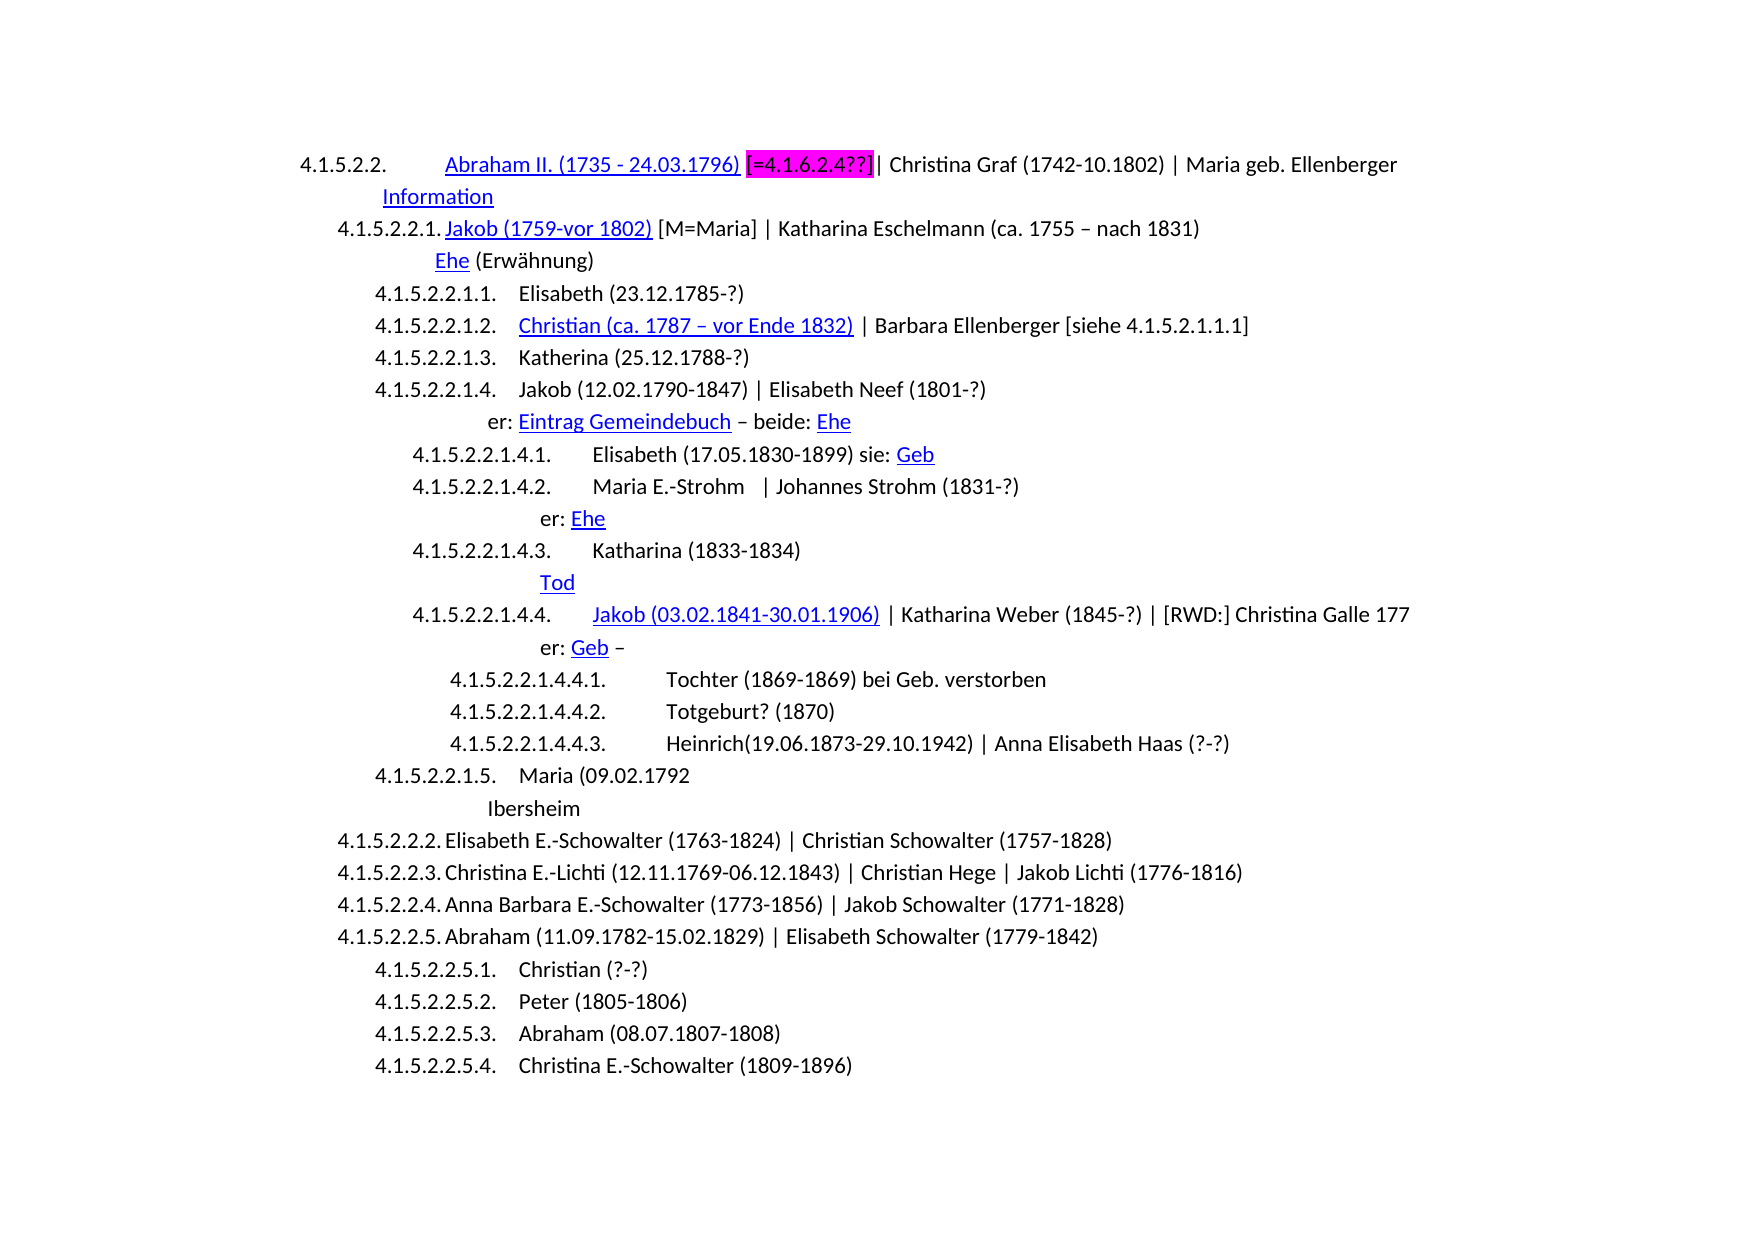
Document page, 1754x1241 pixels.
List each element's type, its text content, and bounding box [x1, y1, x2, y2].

list Abraham (08.07.1807-1808) [375, 1019, 1604, 1047]
list Christina E.-Schowalter (1809-1896) [375, 1051, 1604, 1079]
list Heinrich(19.06.1873-29.10.1942) | Anna Elisabeth Haas (?-?) [450, 729, 1604, 757]
list Jakob (1759-vor 1802) [M=Maria] | Katharina Eschelmann (ca. 1755 – nach 1831) Ehe (Erwähnung) [337, 214, 1604, 274]
list Jakob (12.02.1790-1847) | Elisabeth Neef (1801-?) er: Eintrag Gemeindebuch – beide: Ehe [375, 375, 1604, 436]
list Maria (09.02.1792 Ibersheim [375, 762, 1604, 822]
list Totgeburt? (1870) [450, 697, 1604, 725]
list Christian (?-?) [375, 955, 1604, 983]
list Christian (ca. 1787 – vor Ende 1832) | Barbara Ellenberger [siehe 4.1.5.2.1.1.1] [375, 311, 1604, 339]
list Christina E.-Lichti (12.11.1769-06.12.1843) | Christian Hege | Jakob Lichti (1776-1816) [337, 858, 1604, 886]
list Elisabeth (17.05.1830-1899) sie: Geb [412, 440, 1604, 468]
list Abraham (11.09.1782-15.02.1829) | Elisabeth Schowalter (1779-1842) [337, 922, 1604, 951]
list Abraham II. (1735 - 24.03.1796) [=4.1.6.2.4??]| Christina Graf (1742-10.1802) | Maria geb. Ellenberger Information [300, 150, 1604, 210]
list Tochter (1869-1869) bei Geb. verstorben [450, 665, 1604, 693]
list Elisabeth E.-Schowalter (1763-1824) | Christian Schowalter (1757-1828) [337, 826, 1604, 854]
list Anna Barbara E.-Schowalter (1773-1856) | Jakob Schowalter (1771-1828) [337, 890, 1604, 918]
list Elisabeth (23.12.1785-?) [375, 279, 1604, 307]
list Peter (1805-1806) [375, 987, 1604, 1015]
list Katherina (25.12.1788-?) [375, 343, 1604, 371]
list Jakob (03.02.1841-30.01.1906) | Katharina Weber (1845-?) | [RWD:] Christina Galle 177 er: Geb – [412, 601, 1604, 661]
list Katharina (1833-1834) Tod [412, 536, 1604, 596]
list Maria E.-Strohm | Johannes Strohm (1831-?) er: Ehe [412, 472, 1604, 532]
